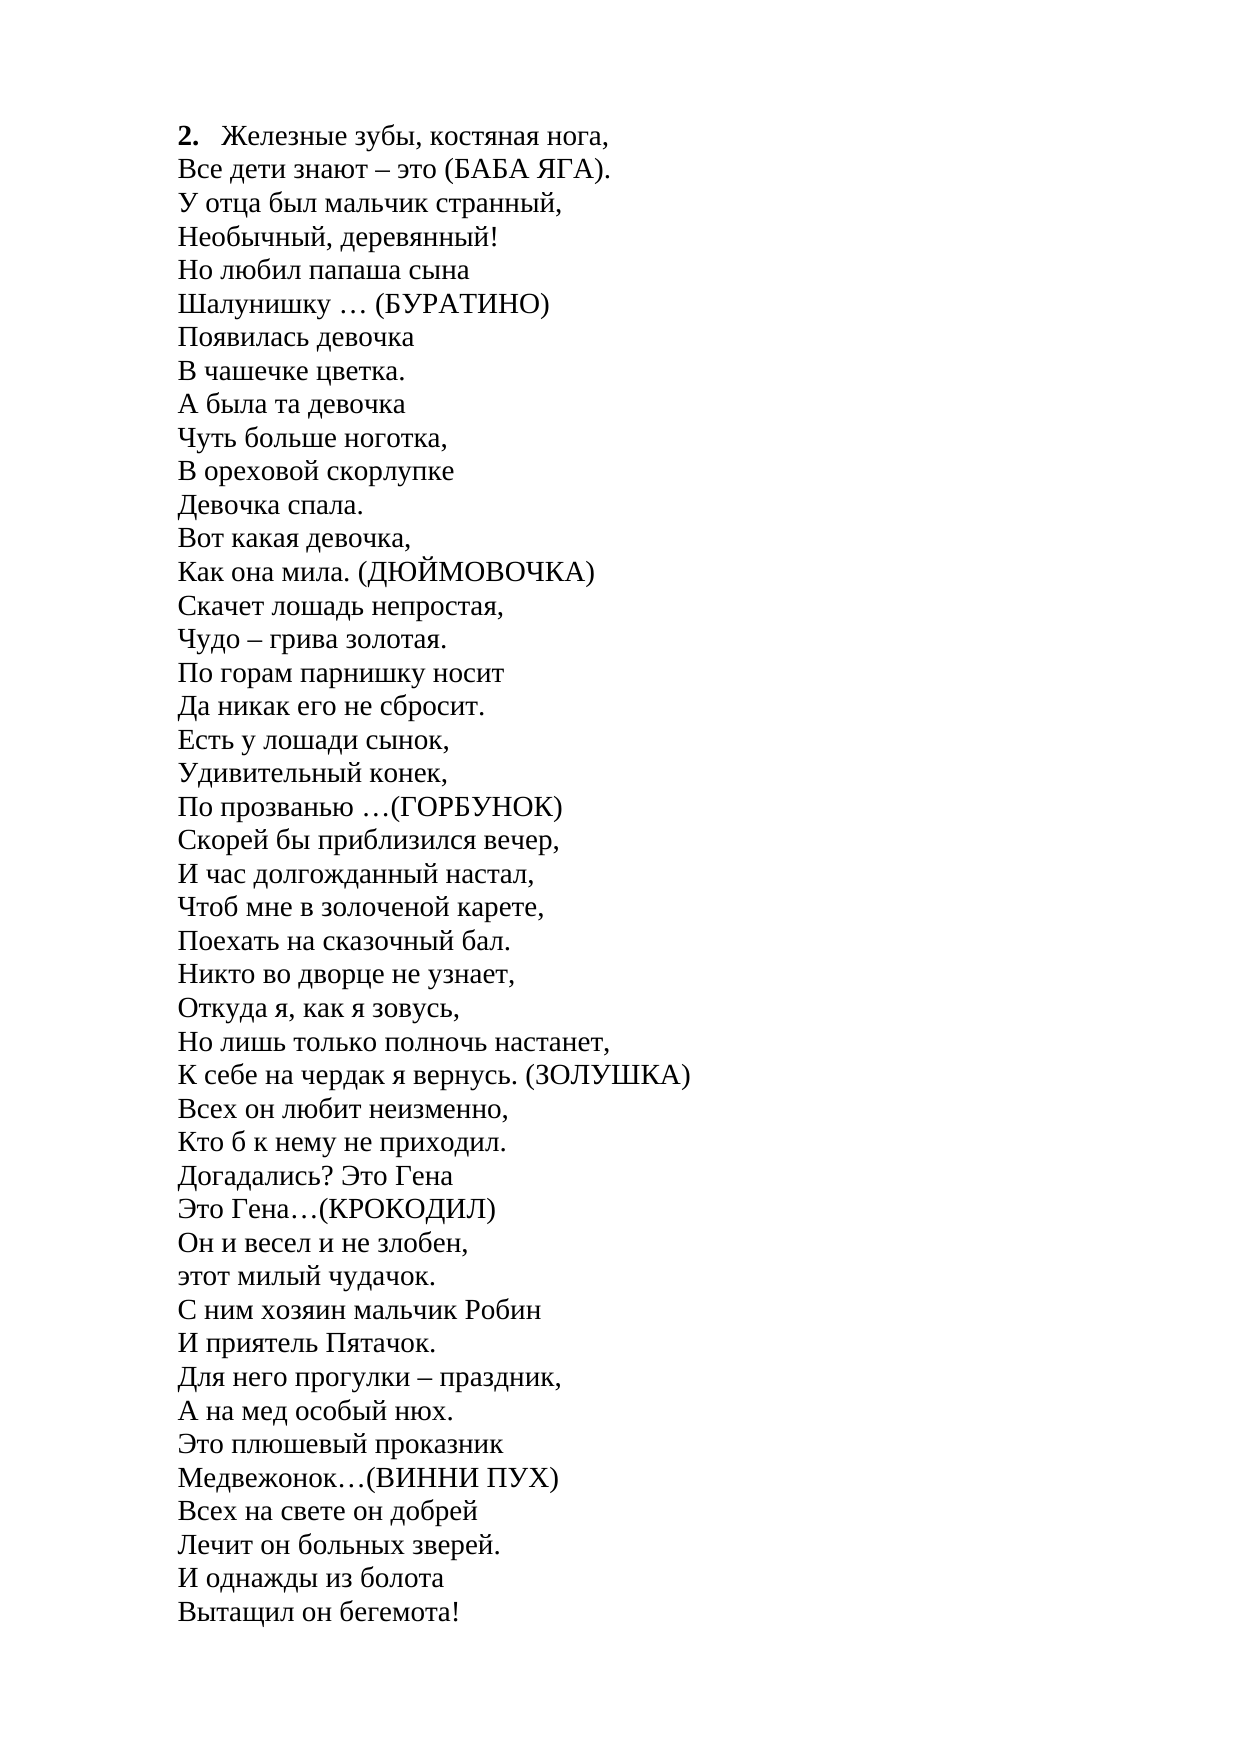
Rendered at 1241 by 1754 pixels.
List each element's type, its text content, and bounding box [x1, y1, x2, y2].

text Всех он любит неизменно, Кто б к нему не приходил. Догадались? Это Гена Это Гена…(КРОКОДИЛ) [177, 1091, 1152, 1225]
text Скорей бы приблизился вечер, И час долгожданный настал, Чтоб мне в золоченой карете, Поехать на сказочный бал. Никто во дворце не узнает, Откуда я, как я зовусь, Но лишь только полночь настанет, К себе на чердак я вернусь. (ЗОЛУШКА) [177, 822, 1152, 1091]
text У отца был мальчик странный, Необычный, деревянный! Но любил папаша сына Шалунишку … (БУРАТИНО) [177, 185, 1152, 319]
text Скачет лошадь непростая, Чудо – грива золотая. По горам парнишку носит Да никак его не сбросит. Есть у лошади сынок, Удивительный конек, По прозванью …(ГОРБУНОК) [177, 588, 1152, 822]
text Появилась девочка В чашечке цветка. А была та девочка Чуть больше ноготка, В ореховой скорлупке Девочка спала. Вот какая девочка, Как она мила. (ДЮЙМОВОЧКА) [177, 319, 1152, 588]
text Он и весел и не злобен, этот милый чудачок. С ним хозяин мальчик Робин И приятель Пятачок. Для него прогулки – праздник, А на мед особый нюх. Это плюшевый проказник Медвежонок…(ВИННИ ПУХ) [177, 1225, 1152, 1493]
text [177, 1493, 1152, 1627]
text 2. Железные зубы, костяная нога, Все дети знают – это (БАБА ЯГА). [177, 118, 1152, 185]
